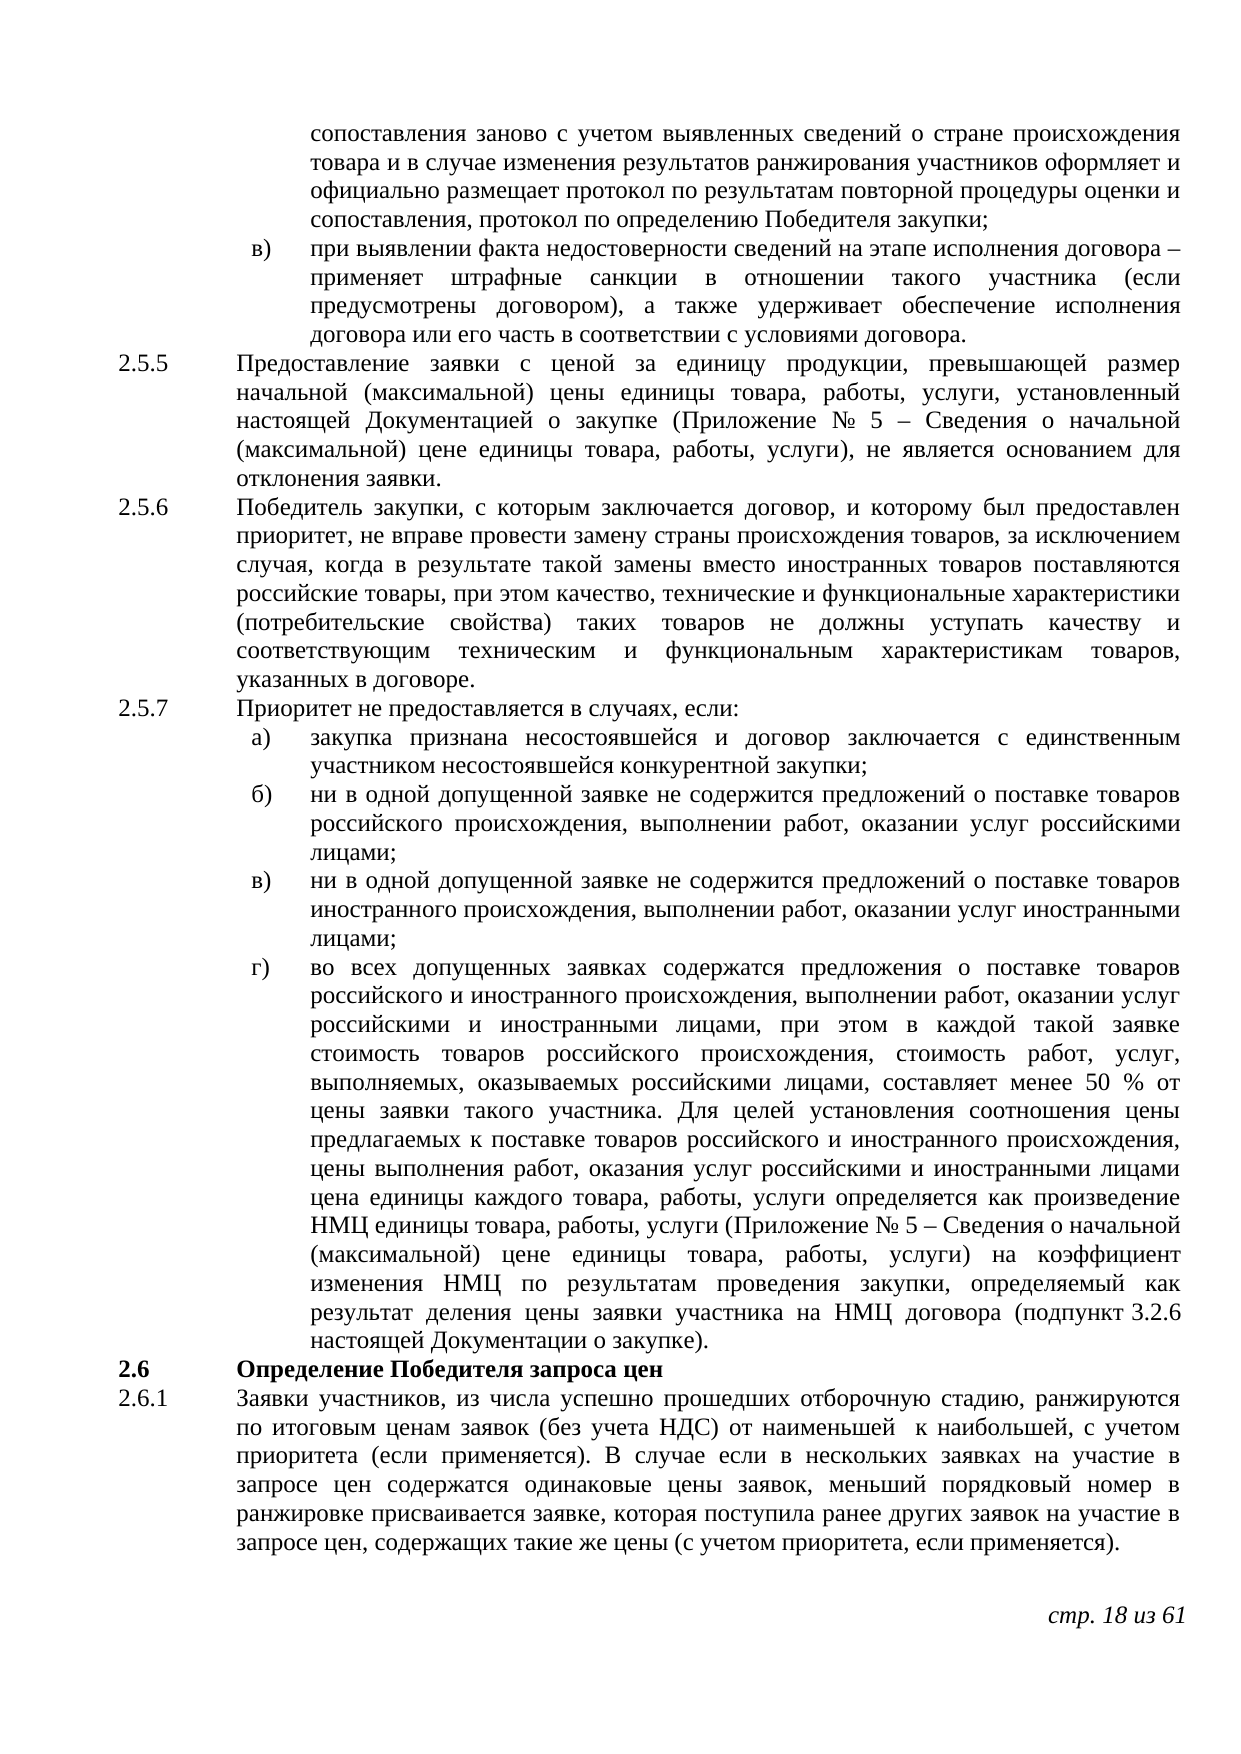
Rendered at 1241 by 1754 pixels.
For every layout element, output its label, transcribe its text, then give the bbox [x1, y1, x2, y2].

subtitle Определение Победителя запроса цен [118, 1354, 1181, 1383]
list закупка признана несостоявшейся и договор заключается с единственным участником несостоявшейся конкурентной закупки; [251, 722, 1181, 779]
list Предоставление заявки с ценой за единицу продукции, превышающей размер начальной (максимальной) цены единицы товара, работы, услуги, установленный настоящей Документацией о закупке (Приложение № 5 – Сведения о начальной (максимальной) цене единицы товара, работы, услуги), не является основанием для отклонения заявки. [118, 348, 1181, 492]
list Победитель закупки, с которым заключается договор, и которому был предоставлен приоритет, не вправе провести замену страны происхождения товаров, за исключением случая, когда в результате такой замены вместо иностранных товаров поставляются российские товары, при этом качество, технические и функциональные характеристики (потребительские свойства) таких товаров не должны уступать качеству и соответствующим техническим и функциональным характеристикам товаров, указанных в договоре. [118, 492, 1181, 693]
list во всех допущенных заявках содержатся предложения о поставке товаров российского и иностранного происхождения, выполнении работ, оказании услуг российскими и иностранными лицами, при этом в каждой такой заявке стоимость товаров российского происхождения, стоимость работ, услуг, выполняемых, оказываемых российскими лицами, составляет менее 50 % от цены заявки такого участника. Для целей установления соотношения цены предлагаемых к поставке товаров российского и иностранного происхождения, цены выполнения работ, оказания услуг российскими и иностранными лицами цена единицы каждого товара, работы, услуги определяется как произведение НМЦ единицы товара, работы, услуги (Приложение № 5 – Сведения о начальной (максимальной) цене единицы товара, работы, услуги) на коэффициент изменения НМЦ по результатам проведения закупки, определяемый как результат деления цены заявки участника на НМЦ договора (подпункт 3.2.6 настоящей Документации о закупке). [251, 952, 1181, 1354]
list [251, 118, 1181, 233]
list Приоритет не предоставляется в случаях, если: [118, 693, 1181, 722]
list ни в одной допущенной заявке не содержится предложений о поставке товаров иностранного происхождения, выполнении работ, оказании услуг иностранными лицами; [251, 866, 1181, 952]
text Заявки участников, из числа успешно прошедших отборочную стадию, ранжируются по итоговым ценам заявок (без учета НДС) от наименьшей к наибольшей, с учетом приоритета (если применяется). В случае если в нескольких заявках на участие в запросе цен содержатся одинаковые цены заявок, меньший порядковый номер в ранжировке присваивается заявке, которая поступила ранее других заявок на участие в запросе цен, содержащих такие же цены (с учетом приоритета, если применяется). [118, 1383, 1181, 1556]
list при выявлении факта недостоверности сведений на этапе исполнения договора – применяет штрафные санкции в отношении такого участника (если предусмотрены договором), а также удерживает обеспечение исполнения договора или его часть в соответствии с условиями договора. [251, 233, 1181, 348]
list ни в одной допущенной заявке не содержится предложений о поставке товаров российского происхождения, выполнении работ, оказании услуг российскими лицами; [251, 779, 1181, 866]
